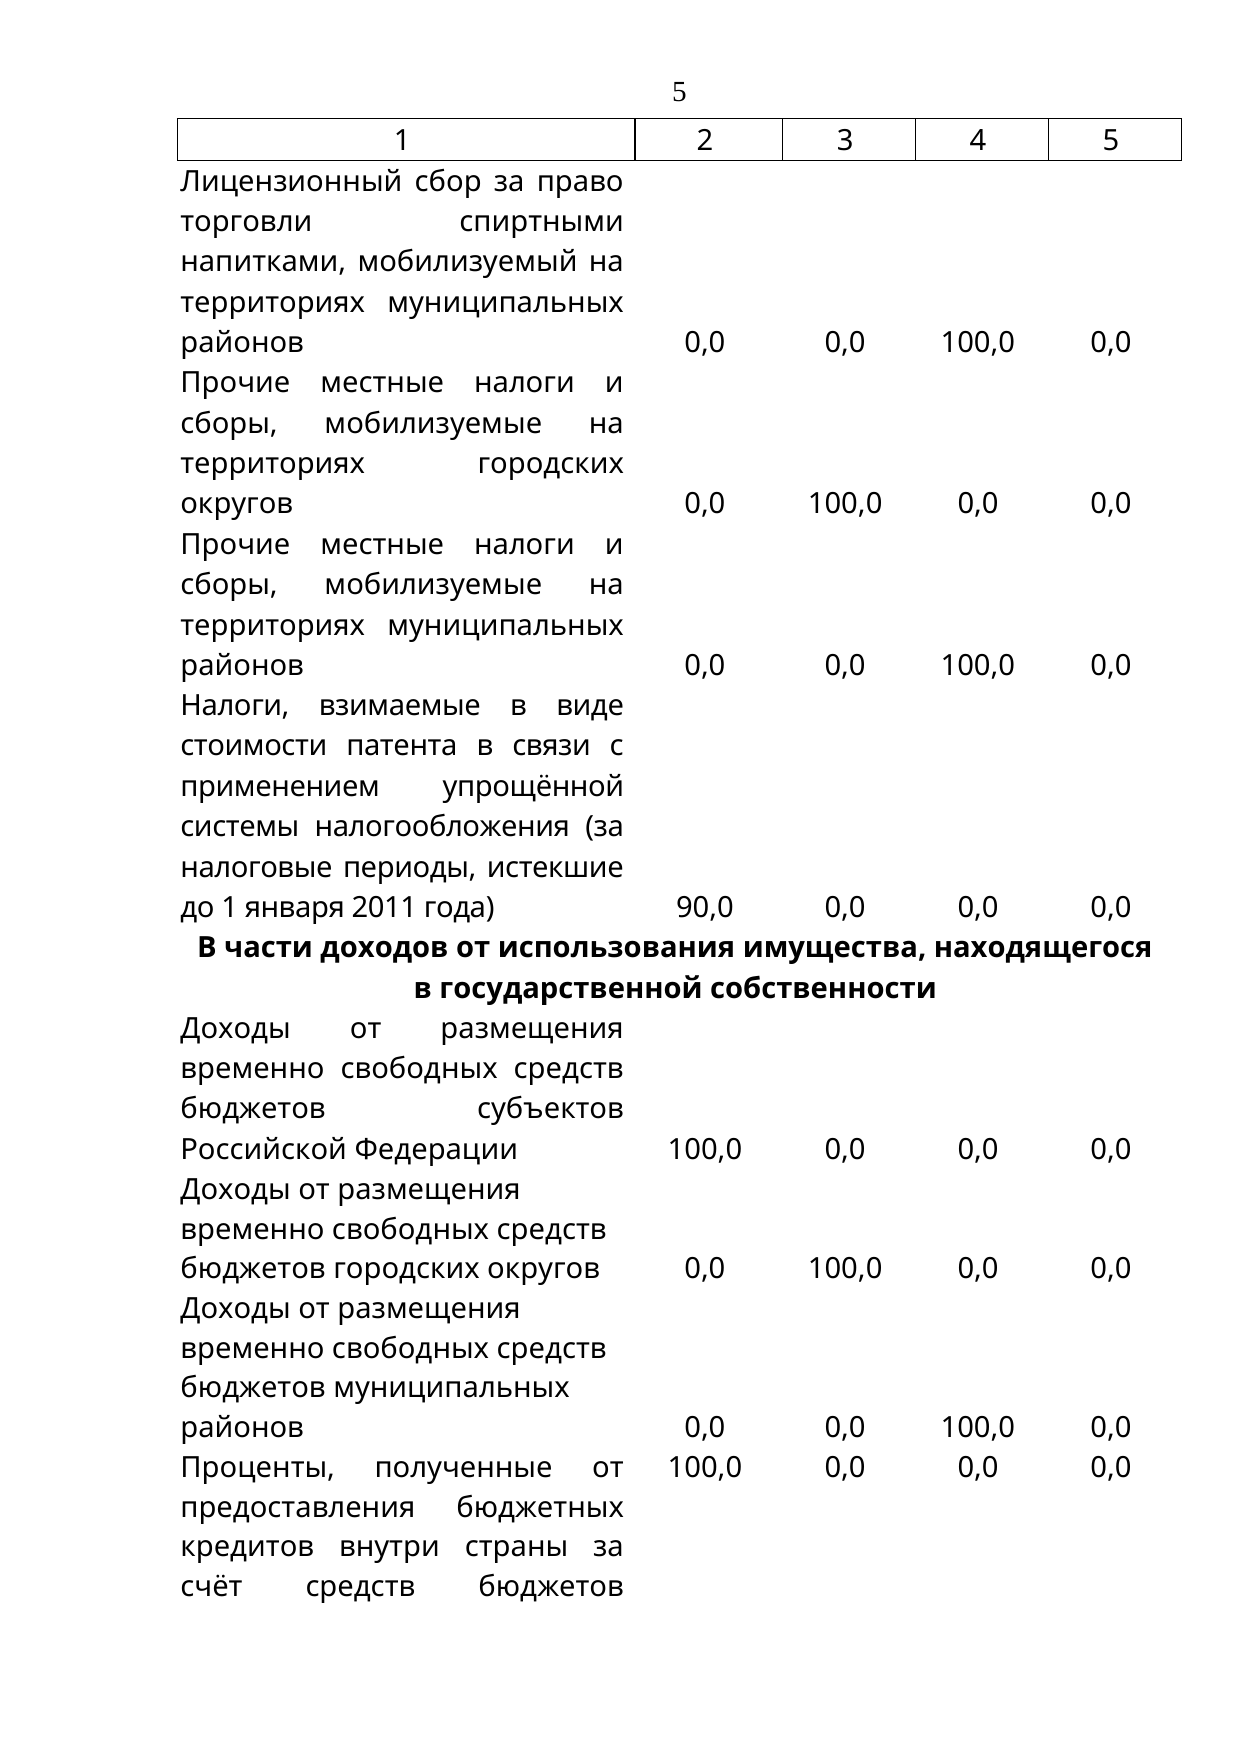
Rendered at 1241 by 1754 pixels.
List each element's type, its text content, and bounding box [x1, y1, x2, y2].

table_cell 0,0 [915, 362, 1048, 523]
table_header 2 [636, 119, 782, 160]
table_cell 100,0 [635, 1446, 783, 1605]
table_cell 0,0 [783, 523, 915, 684]
table_cell 0,0 [783, 1446, 915, 1605]
table_cell Налоги, взимаемые в виде стоимости патента в связи с применением упрощённой системы налогообложения (за налоговые периоды, истекшие до 1 января 2011 года) [177, 684, 635, 926]
table_cell 0,0 [1048, 684, 1181, 926]
table_cell 100,0 [915, 1288, 1048, 1446]
table_cell 100,0 [915, 523, 1048, 684]
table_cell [177, 1446, 635, 1605]
table_cell 0,0 [635, 1288, 783, 1446]
table_cell 100,0 [635, 1007, 783, 1168]
table_cell 0,0 [915, 1446, 1048, 1605]
table_cell 0,0 [783, 1007, 915, 1168]
table_cell Лицензионный сбор за право торговли спиртными напитками, мобилизуемый на территориях муниципальных районов [177, 161, 635, 362]
table_cell 100,0 [915, 161, 1048, 362]
table_cell 0,0 [1048, 1007, 1181, 1168]
table_cell 0,0 [783, 161, 915, 362]
table_cell 0,0 [1048, 1288, 1181, 1446]
table_cell 0,0 [1048, 362, 1181, 523]
table_header 3 [783, 119, 915, 160]
table_cell 90,0 [635, 684, 783, 926]
table_cell 0,0 [1048, 161, 1181, 362]
table_cell Прочие местные налоги и сборы, мобилизуемые на территориях муниципальных районов [177, 523, 635, 684]
table_cell 0,0 [635, 523, 783, 684]
table_cell 0,0 [915, 684, 1048, 926]
table_cell 0,0 [1048, 523, 1181, 684]
table_cell 0,0 [783, 684, 915, 926]
table_cell 0,0 [1048, 1168, 1181, 1287]
table_cell 0,0 [783, 1288, 915, 1446]
table_cell 100,0 [783, 1168, 915, 1287]
table_header 4 [916, 119, 1048, 160]
table_cell Доходы от размещения временно свободных средств бюджетов субъектов Российской Федерации [177, 1007, 635, 1168]
table_cell Прочие местные налоги и сборы, мобилизуемые на территориях городских округов [177, 362, 635, 523]
table_header 5 [1049, 119, 1181, 160]
table_cell 0,0 [635, 362, 783, 523]
table_cell 0,0 [1048, 1446, 1181, 1605]
table_cell 0,0 [635, 161, 783, 362]
table_cell В части доходов от использования имущества, находящегося в государственной собственности [177, 926, 1181, 1007]
table_cell 100,0 [783, 362, 915, 523]
table_cell 0,0 [635, 1168, 783, 1287]
table_cell 0,0 [915, 1168, 1048, 1287]
table_cell Доходы от размещения временно свободных средств бюджетов муниципальных районов [177, 1288, 635, 1446]
table_cell Доходы от размещения временно свободных средств бюджетов городских округов [177, 1168, 635, 1287]
table_header 1 [178, 119, 634, 160]
table_cell 0,0 [915, 1007, 1048, 1168]
